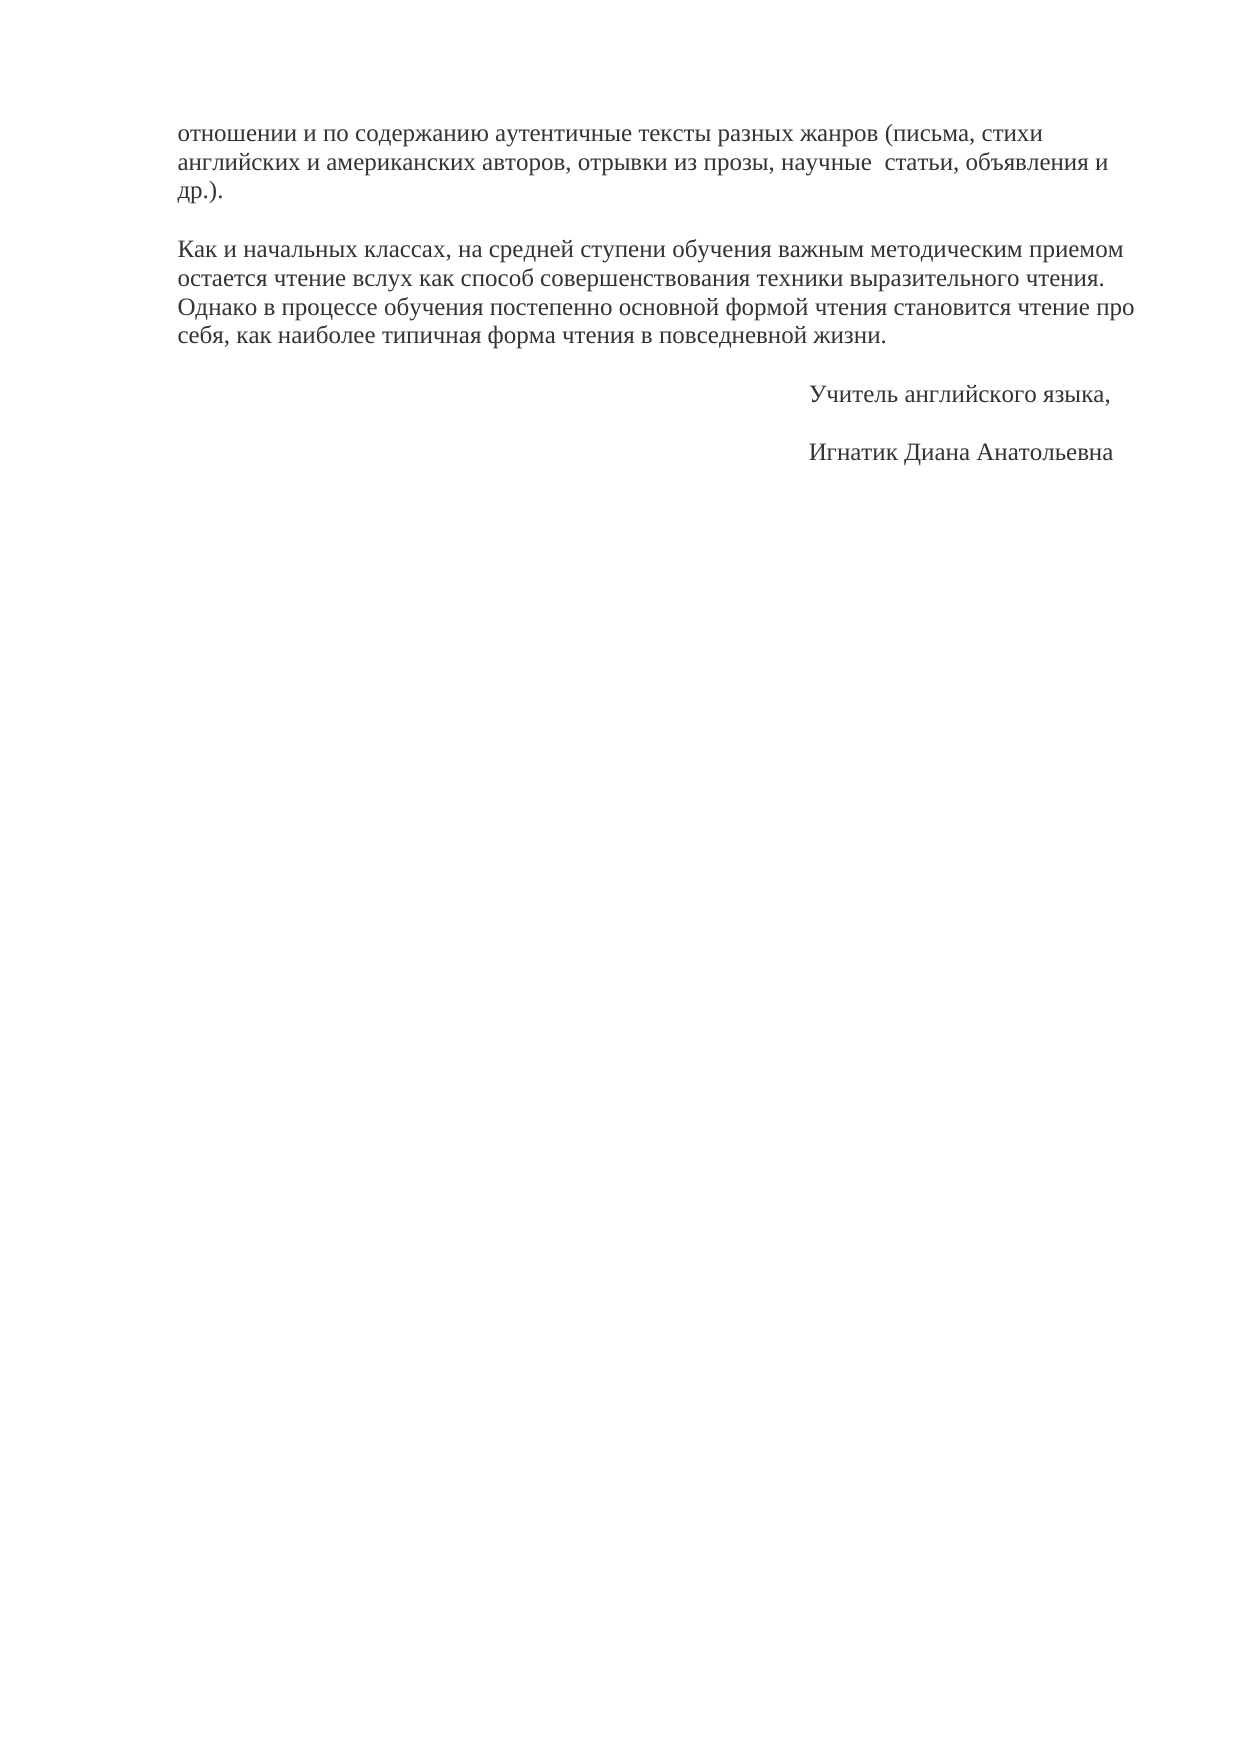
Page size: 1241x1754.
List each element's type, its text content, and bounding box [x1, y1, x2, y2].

text Учитель английского языка, [177, 379, 1152, 407]
text Как и начальных классах, на средней ступени обучения важным методическим приемом остается чтение вслух как способ совершенствования техники выразительного чтения. Однако в процессе обучения постепенно основной формой чтения становится чтение про себя, как наиболее типичная форма чтения в повседневной жизни. [177, 234, 1152, 349]
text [177, 118, 1152, 204]
text Игнатик Диана Анатольевна [177, 437, 1152, 466]
